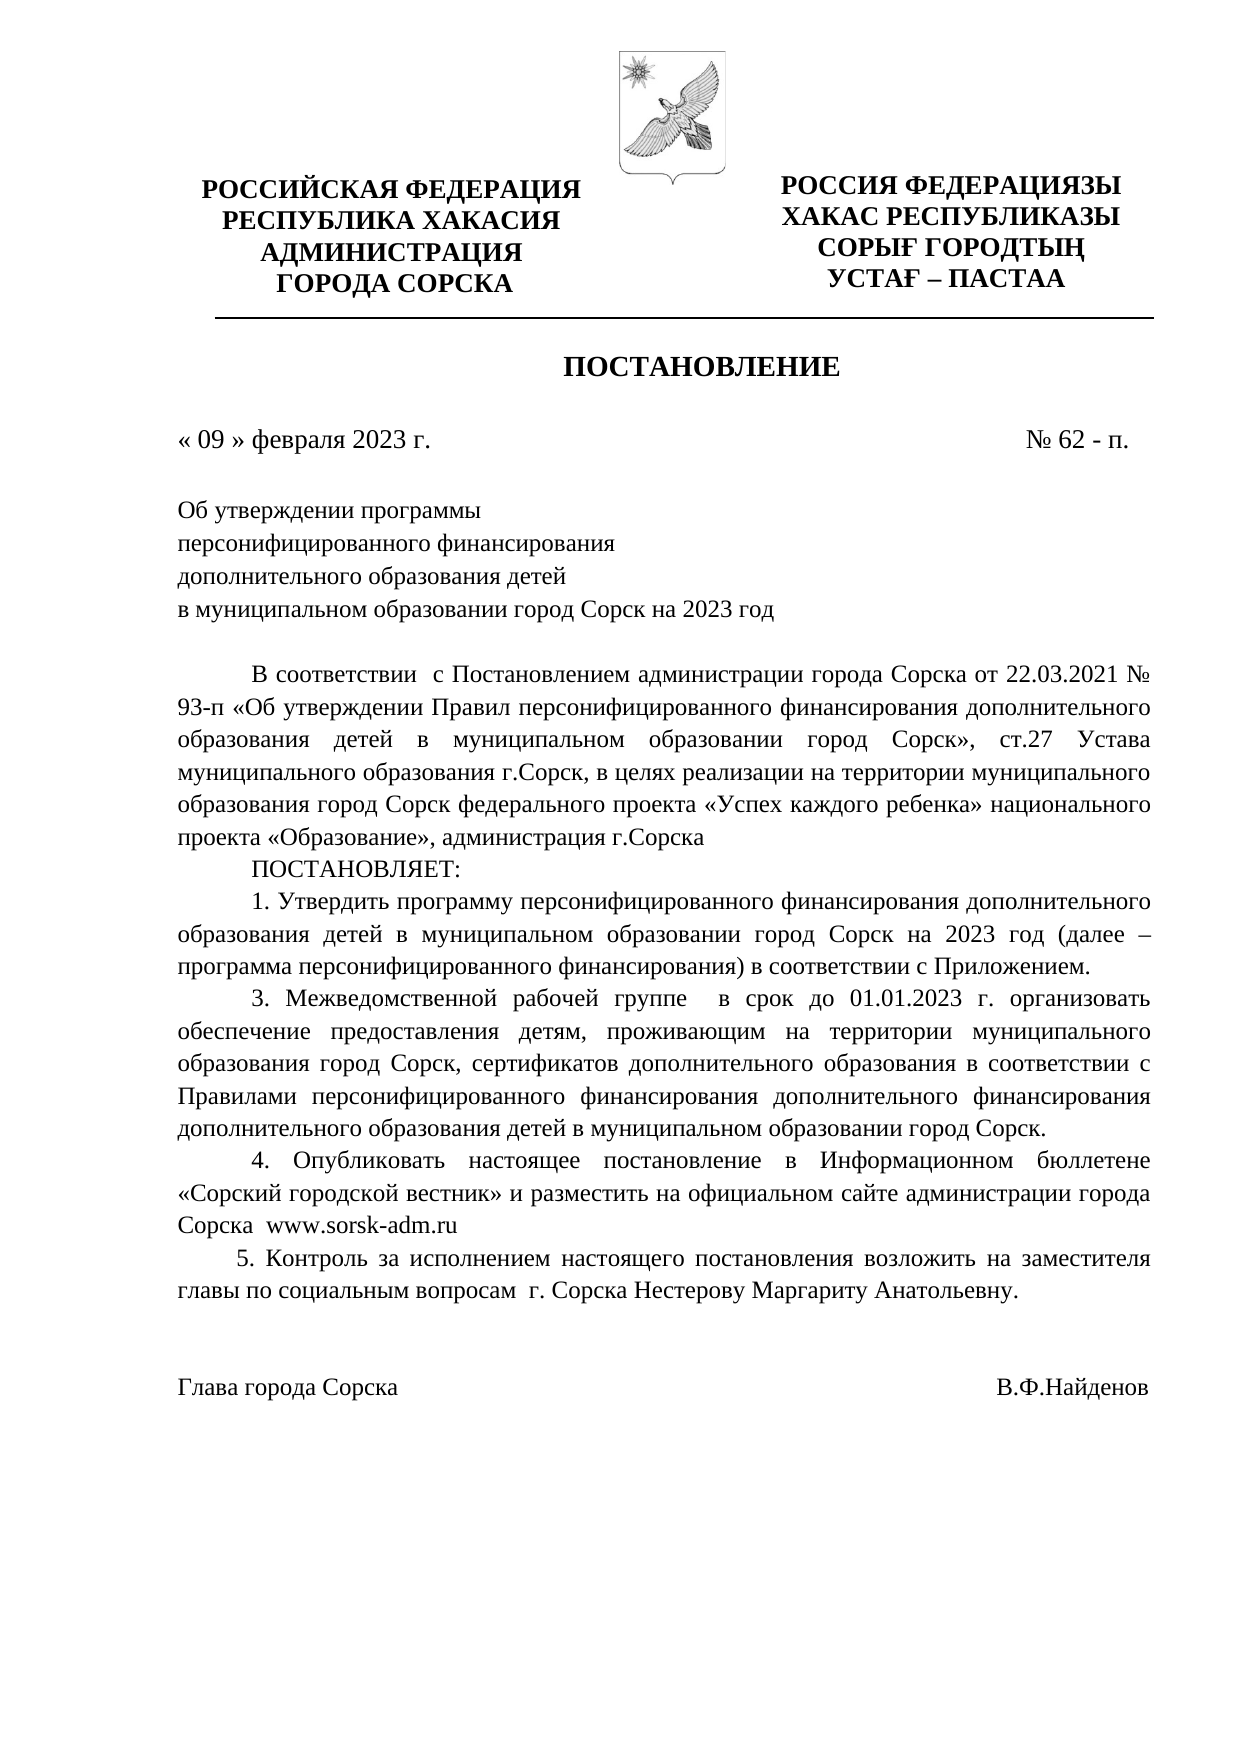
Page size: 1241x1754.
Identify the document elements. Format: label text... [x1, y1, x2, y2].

text 1. Утвердить программу персонифицированного финансирования дополнительного образования детей в муниципальном образовании город Сорск на 2023 год (далее – программа персонифицированного финансирования) в соответствии с Приложением. [177, 886, 1152, 980]
text В соответствии с Постановлением администрации города Сорска от 22.03.2021 № 93-п «Об утверждении Правил персонифицированного финансирования дополнительного образования детей в муниципальном образовании город Сорск», ст.27 Устава муниципального образования г.Сорск, в целях реализации на территории муниципального образования город Сорск федерального проекта «Успех каждого ребенка» национального проекта «Образование», администрация г.Сорска [177, 659, 1152, 850]
text в муниципальном образовании город Сорск на 2023 год [177, 594, 1152, 623]
text ПОСТАНОВЛЕНИЕ [177, 349, 1152, 383]
text персонифицированного финансирования [177, 528, 1152, 557]
text Глава города Сорска В.Ф.Найденов [177, 1372, 1152, 1401]
text 4. Опубликовать настоящее постановление в Информационном бюллетене «Сорский городской вестник» и разместить на официальном сайте администрации города Сорска www.sorsk-adm.ru [177, 1146, 1152, 1239]
text Об утверждении программы [177, 495, 1152, 524]
text « 09 » февраля 2023 г. № 62 - п. [177, 424, 1152, 455]
text 5. Контроль за исполнением настоящего постановления возложить на заместителя главы по социальным вопросам г. Сорска Нестерову Маргариту Анатольевну. [177, 1243, 1152, 1304]
text 3. Межведомственной рабочей группе в срок до 01.01.2023 г. организовать обеспечение предоставления детям, проживающим на территории муниципального образования город Сорск, сертификатов дополнительного образования в соответствии с Правилами персонифицированного финансирования дополнительного финансирования дополнительного образования детей в муниципальном образовании город Сорск. [177, 983, 1152, 1142]
picture [619, 51, 726, 185]
text ПОСТАНОВЛЯЕТ: [177, 854, 1152, 883]
text дополнительного образования детей [177, 561, 1152, 590]
